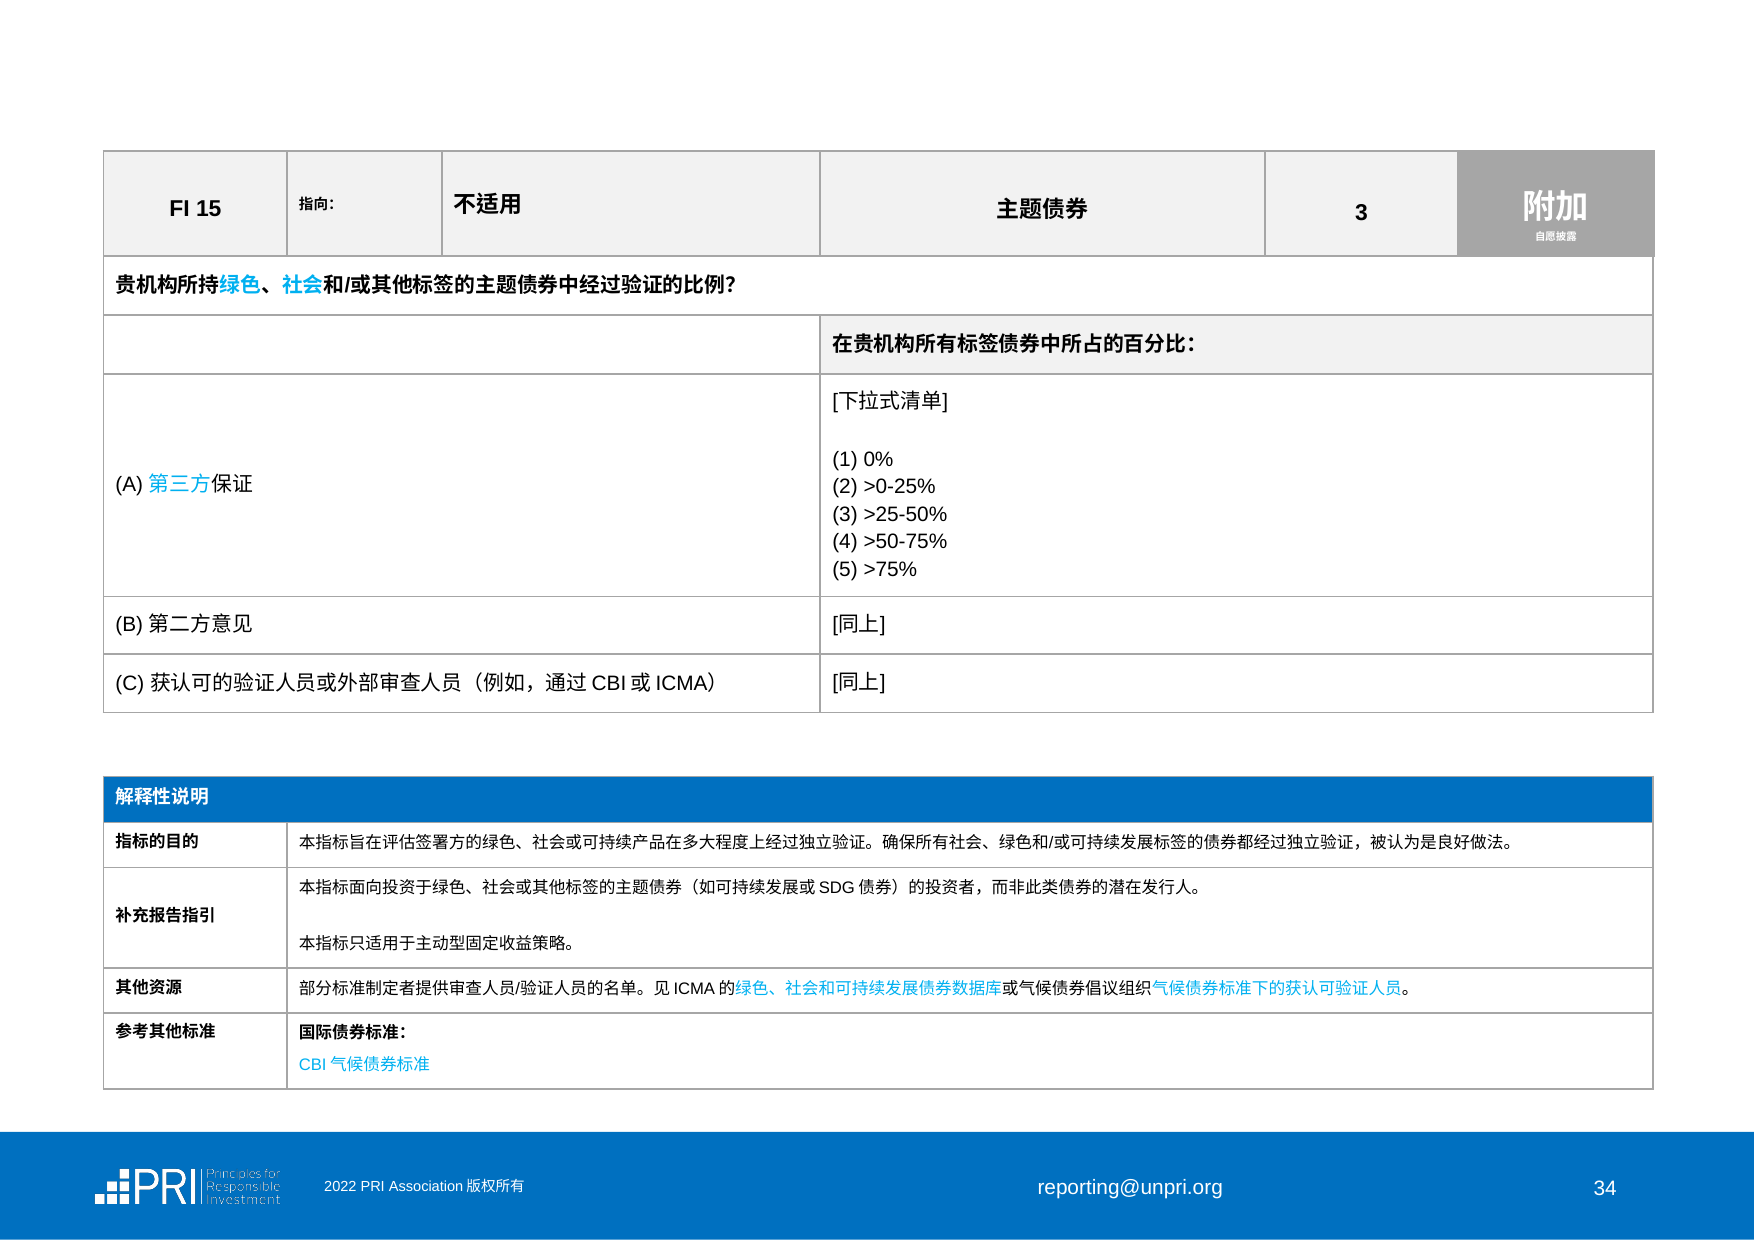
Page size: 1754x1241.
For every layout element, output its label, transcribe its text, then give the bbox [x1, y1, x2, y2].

picture [311, 1059, 319, 1070]
table_header 指标ID FI 15 [104, 152, 286, 255]
picture [852, 980, 867, 993]
table_cell 其他资源 [104, 969, 286, 1012]
table_cell 贵机构所持绿色、社会和/或其他标签的主题债券中经过验证的比例？ [104, 257, 1652, 314]
table_cell (C) 获认可的验证人员或外部审查人员（例如，通过CBI或ICMA） [104, 655, 819, 712]
picture [742, 981, 751, 987]
table_cell 参考其他标准 [104, 1014, 286, 1088]
table_cell 指标的目的 [104, 823, 286, 866]
table_cell 本指标面向投资于绿色、社会或其他标签的主题债券（如可持续发展或SDG债券）的投资者，而非此类债券的潜在发行人。 本指标只适用于主动型固定收益策略。 [288, 868, 1652, 967]
table_cell (B) 第二方意见 [104, 597, 819, 653]
table_cell [下拉式清单] (1) 0% (2) >0-25% (3) >25-50% (4) >50-75% (5) >75% [821, 375, 1652, 596]
table_cell 不适用 [443, 152, 819, 255]
picture [836, 981, 851, 993]
table_cell 补充报告指引 [104, 868, 286, 967]
table_cell 部分标准制定者提供审查人员/验证人员的名单。见ICMA的绿色、社会和可持续发展债券数据库或气候债券倡议组织气候债券标准下的获认可验证人员。 [288, 969, 1652, 1012]
picture [1336, 983, 1351, 995]
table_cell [288, 1014, 1652, 1088]
table_header PRI原则 3 [1266, 152, 1457, 255]
table_cell 本指标旨在评估签署方的绿色、社会或可持续产品在多大程度上经过独立验证。确保所有社会、绿色和/或可持续发展标签的债券都经过独立验证，被认为是良好做法。 [288, 823, 1652, 866]
table_header 指标类型 附加 自愿披露 [1458, 152, 1653, 255]
picture [1193, 988, 1201, 995]
table_cell [104, 316, 819, 373]
table_header 解释性说明 [104, 777, 1652, 822]
table_cell [同上] [821, 597, 1652, 653]
table_header 分节 主题债券 [821, 152, 1264, 255]
table_cell (A) 第三方保证 [104, 375, 819, 596]
table_cell 指向： [288, 152, 441, 255]
picture [1388, 981, 1399, 985]
table_cell 在贵机构所有标签债券中所占的百分比： [821, 316, 1652, 373]
picture [92, 1166, 282, 1207]
table_cell [同上] [821, 655, 1652, 712]
picture [1357, 981, 1367, 986]
picture [903, 981, 912, 993]
picture [923, 980, 934, 987]
